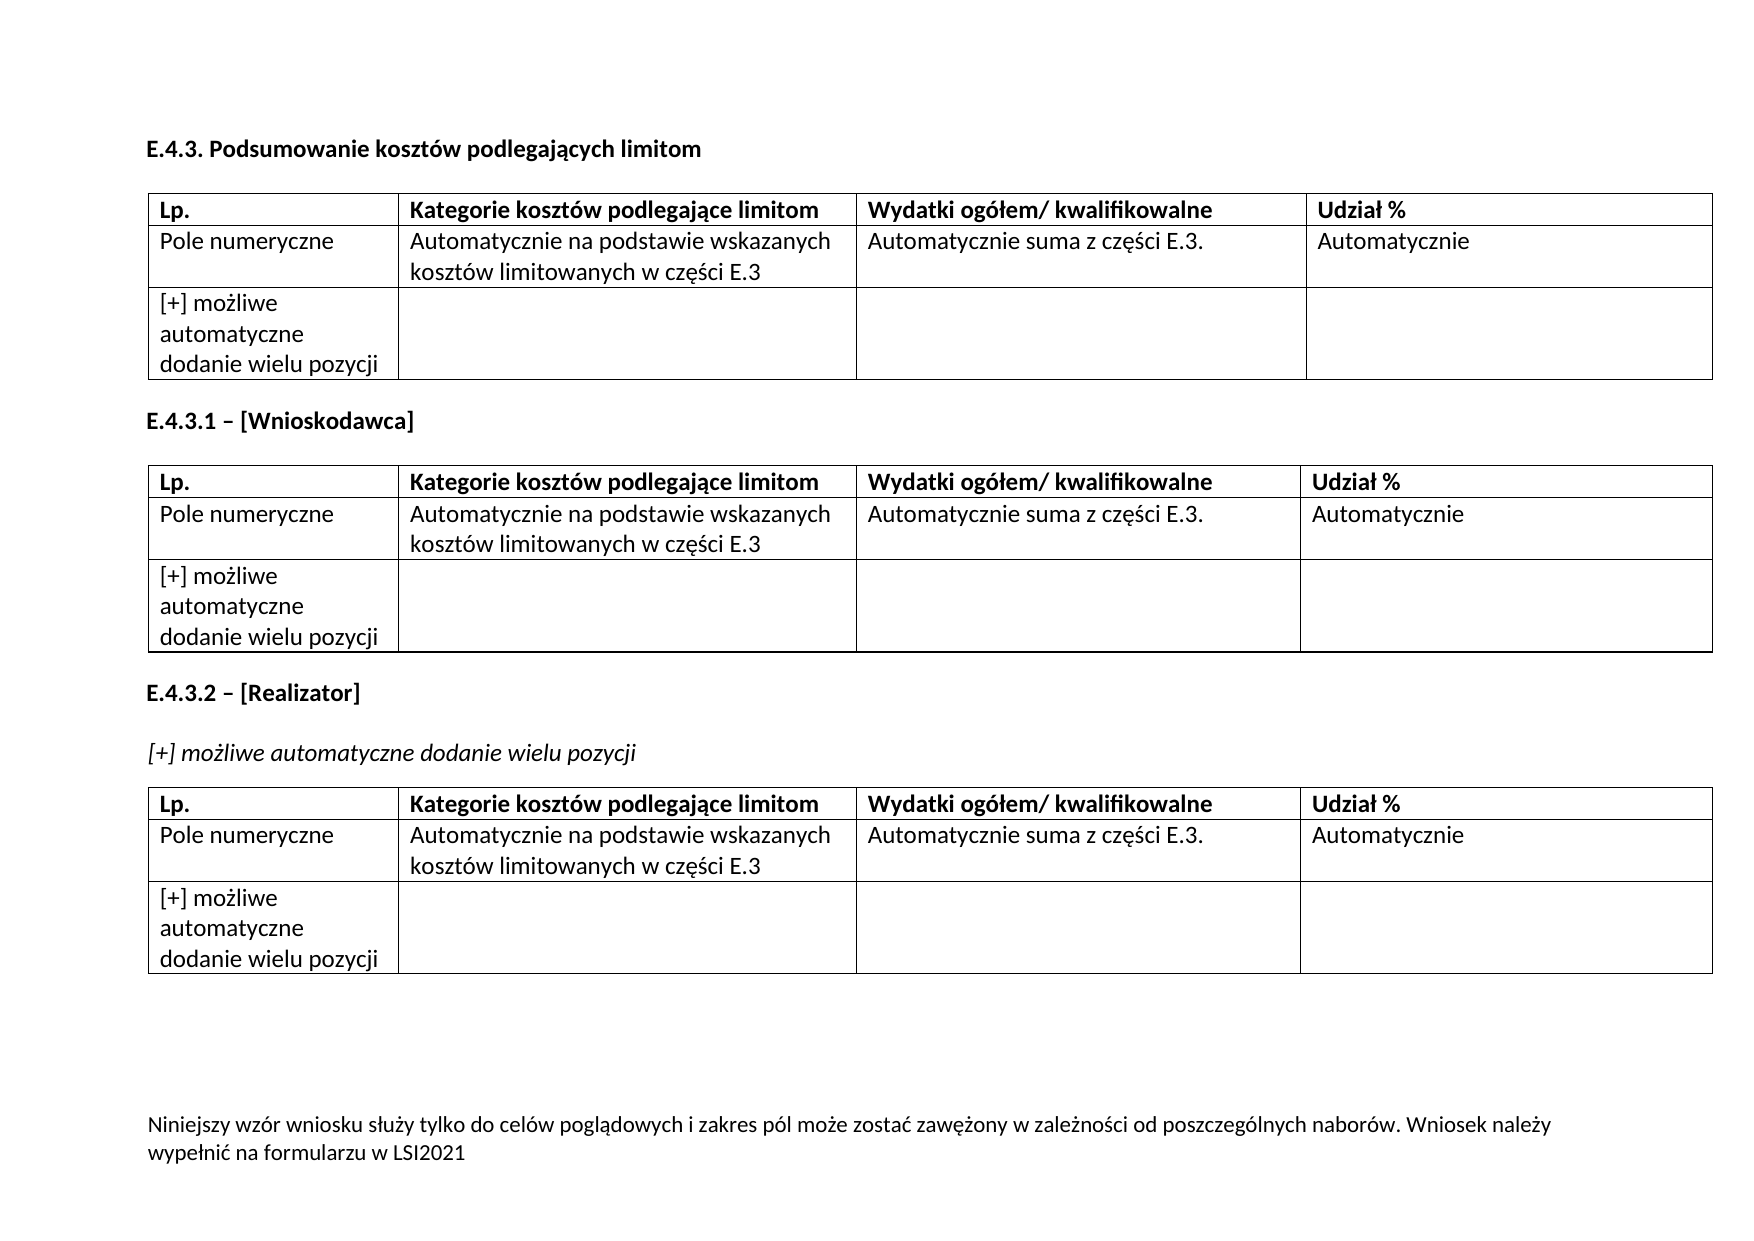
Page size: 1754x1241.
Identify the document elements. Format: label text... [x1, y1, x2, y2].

table_cell [1307, 288, 1712, 379]
table_header Udział % [1301, 466, 1712, 497]
table_cell [1301, 560, 1712, 651]
table_cell Automatycznie [1301, 498, 1712, 559]
text [+] możliwe automatyczne dodanie wielu pozycji [148, 737, 1621, 768]
text E.4.3. Podsumowanie kosztów podlegających limitom [146, 133, 1621, 163]
table_cell [+] możliwe automatyczne dodanie wielu pozycji [149, 560, 398, 651]
table_header Lp. [149, 466, 398, 497]
table_cell [1301, 882, 1712, 973]
table_cell [857, 560, 1300, 651]
table_header Wydatki ogółem/ kwalifikowalne [857, 194, 1306, 224]
table_header Kategorie kosztów podlegające limitom [399, 194, 856, 224]
table_cell [399, 288, 856, 379]
table_cell Automatycznie na podstawie wskazanych kosztów limitowanych w części E.3 [399, 498, 856, 559]
table_cell Automatycznie suma z części E.3. [857, 820, 1300, 881]
table_cell [399, 560, 856, 651]
table_header Wydatki ogółem/ kwalifikowalne [857, 466, 1300, 497]
table_cell [857, 288, 1306, 379]
table_cell Pole numeryczne [149, 226, 398, 287]
table_cell Automatycznie [1301, 820, 1712, 881]
table_header Wydatki ogółem/ kwalifikowalne [857, 788, 1300, 819]
table_header Udział % [1307, 194, 1712, 224]
table_cell Pole numeryczne [149, 498, 398, 559]
table_cell Pole numeryczne [149, 820, 398, 881]
table_cell [857, 882, 1300, 973]
table_header Lp. [149, 788, 398, 819]
table_cell Automatycznie [1307, 226, 1712, 287]
table_cell [+] możliwe automatyczne dodanie wielu pozycji [149, 288, 398, 379]
table_header Udział % [1301, 788, 1712, 819]
table_header Lp. [149, 194, 398, 224]
table_header Kategorie kosztów podlegające limitom [399, 788, 856, 819]
table_cell Automatycznie suma z części E.3. [857, 498, 1300, 559]
table_cell [399, 882, 856, 973]
table_cell Automatycznie suma z części E.3. [857, 226, 1306, 287]
table_cell Automatycznie na podstawie wskazanych kosztów limitowanych w części E.3 [399, 820, 856, 881]
table_cell Automatycznie na podstawie wskazanych kosztów limitowanych w części E.3 [399, 226, 856, 287]
table_header Kategorie kosztów podlegające limitom [399, 466, 856, 497]
table_cell [+] możliwe automatyczne dodanie wielu pozycji [149, 882, 398, 973]
text E.4.3.2 – [Realizator] [146, 677, 1621, 708]
text E.4.3.1 – [Wnioskodawca] [146, 405, 1621, 436]
